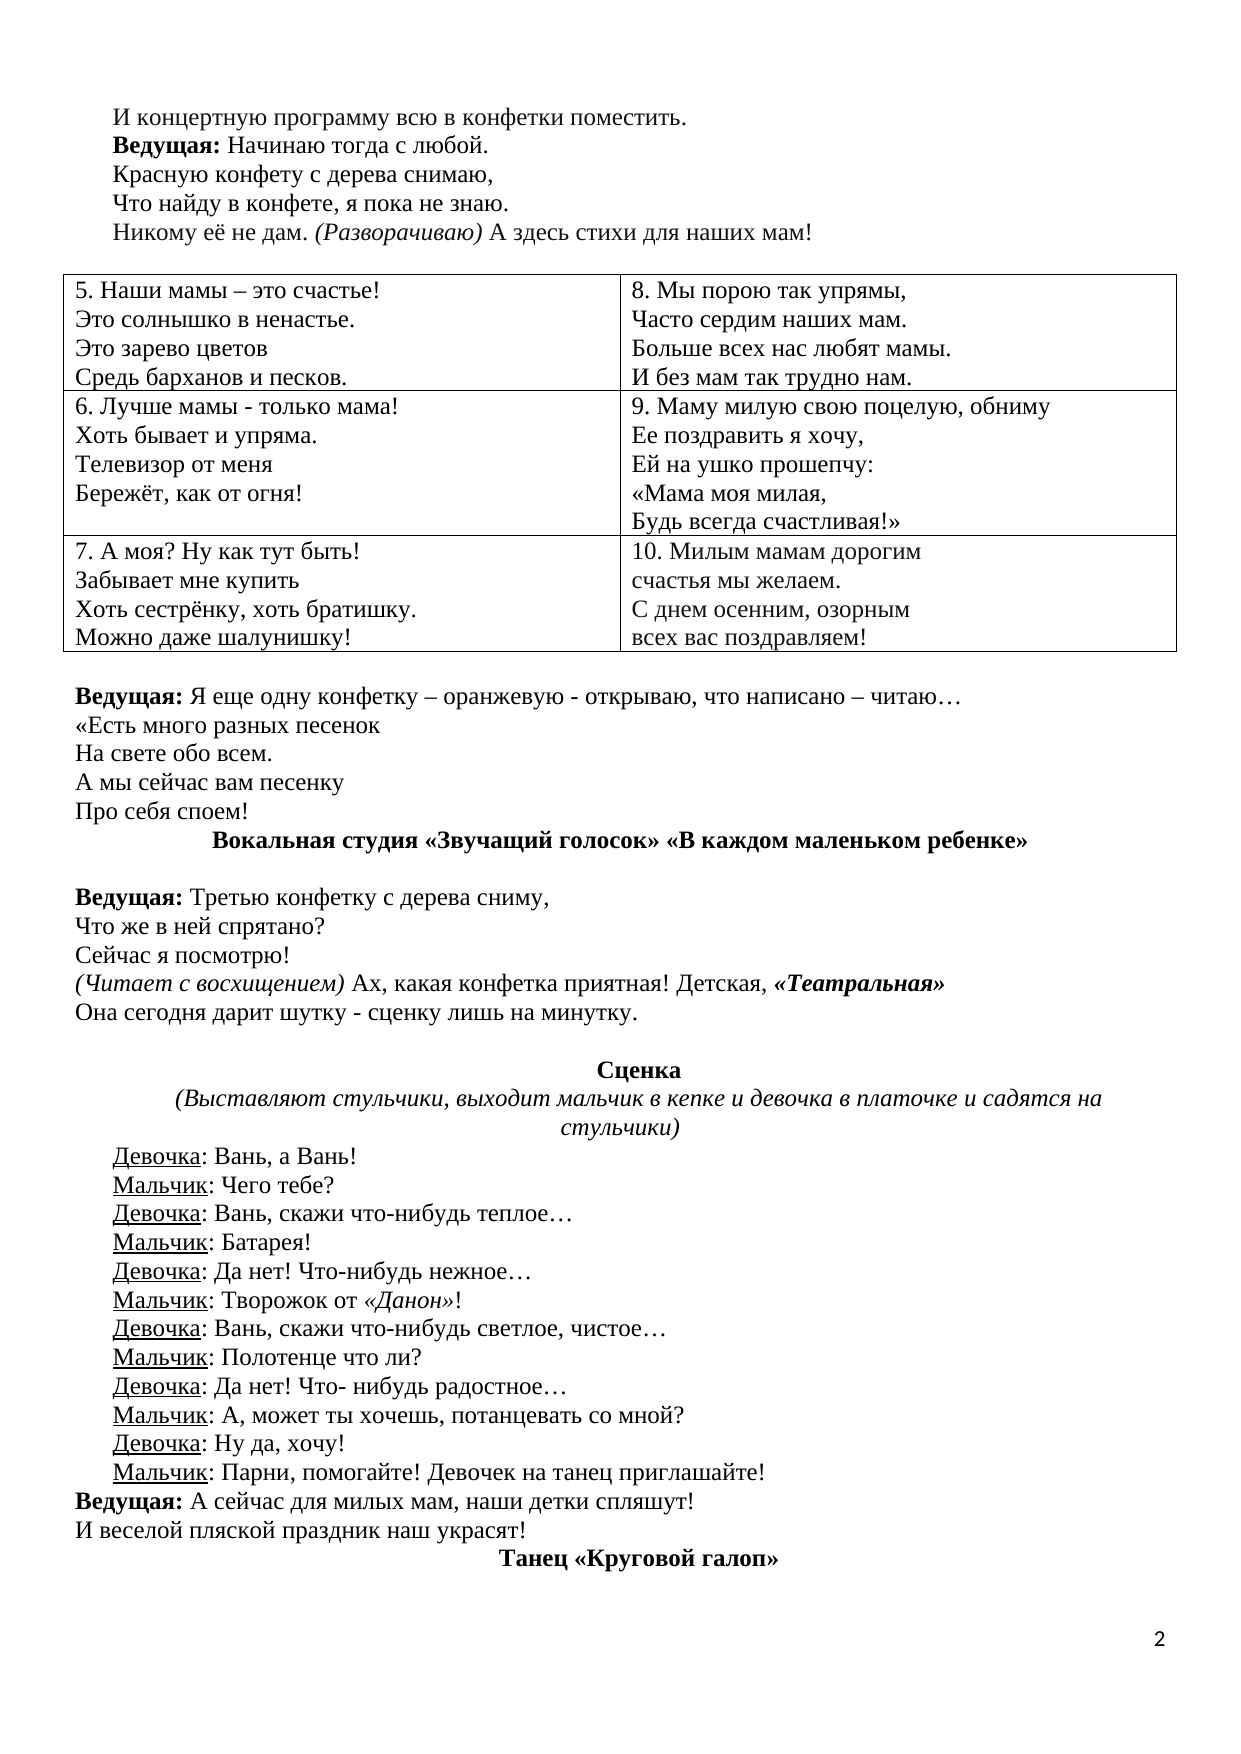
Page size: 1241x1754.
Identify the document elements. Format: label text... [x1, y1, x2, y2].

text Девочка: Вань, скажи что-нибудь теплое… [75, 1198, 1165, 1227]
text Сейчас я посмотрю! [75, 940, 1165, 968]
text Красную конфету с дерева снимаю, [75, 159, 1165, 188]
text Девочка: Ну да, хочу! [75, 1428, 1165, 1457]
text (Читает с восхищением) Ах, какая конфетка приятная! Детская, «Театральная» [75, 968, 1165, 997]
text Мальчик: Полотенце что ли? [75, 1342, 1165, 1371]
table_cell 9. Маму милую свою поцелую, обниму Ее поздравить я хочу, Ей на ушко прошепчу: «Мама моя милая, Будь всегда счастливая!» [621, 391, 1176, 535]
text Что же в ней спрятано? [75, 911, 1165, 940]
table_cell 6. Лучше мамы - только мама! Хоть бывает и упряма. Телевизор от меня Бережёт, как от огня! [64, 391, 620, 535]
text Ведущая: Начинаю тогда с любой. [75, 131, 1165, 159]
table_header 8. Мы порою так упрямы, Часто сердим наших мам. Больше всех нас любят мамы. И без мам так трудно нам. [621, 275, 1176, 390]
text Ведущая: Я еще одну конфетку – оранжевую - открываю, что написано – читаю… [75, 681, 1165, 710]
table_header 5. Наши мамы – это счастье! Это солнышко в ненастье. Это зарево цветов Средь барханов и песков. [64, 275, 620, 390]
text На свете обо всем. [75, 738, 1165, 767]
text «Есть много разных песенок [75, 710, 1165, 738]
text А мы сейчас вам песенку [75, 767, 1165, 796]
text Вокальная студия «Звучащий голосок» «В каждом маленьком ребенке» [75, 825, 1165, 853]
text Никому её не дам. (Разворачиваю) А здесь стихи для наших мам! [75, 217, 1165, 246]
text Ведущая: Третью конфетку с дерева сниму, [75, 882, 1165, 911]
text Девочка: Вань, а Вань! [75, 1141, 1165, 1170]
text Танец «Круговой галоп» [75, 1543, 1165, 1572]
text (Выставляют стульчики, выходит мальчик в кепке и девочка в платочке и садятся на стульчики) [75, 1083, 1165, 1141]
text Про себя споем! [75, 796, 1165, 825]
table_cell 10. Милым мамам дорогим счастья мы желаем. С днем осенним, озорным всех вас поздравляем! [621, 536, 1176, 651]
text Мальчик: А, может ты хочешь, потанцевать со мной? [75, 1400, 1165, 1428]
text Сценка [75, 1055, 1165, 1083]
text Девочка: Да нет! Что- нибудь радостное… [75, 1371, 1165, 1400]
text И веселой пляской праздник наш украсят! [75, 1515, 1165, 1543]
text Мальчик: Батарея! [75, 1227, 1165, 1256]
text Мальчик: Творожок от «Данон»! [75, 1285, 1165, 1313]
text Что найду в конфете, я пока не знаю. [75, 188, 1165, 217]
text И концертную программу всю в конфетки поместить. [75, 102, 1165, 131]
text Она сегодня дарит шутку - сценку лишь на минутку. [75, 997, 1165, 1026]
text Девочка: Да нет! Что-нибудь нежное… [75, 1256, 1165, 1285]
text Мальчик: Чего тебе? [75, 1170, 1165, 1198]
text Девочка: Вань, скажи что-нибудь светлое, чистое… [75, 1313, 1165, 1342]
text Мальчик: Парни, помогайте! Девочек на танец приглашайте! [75, 1457, 1165, 1486]
text Ведущая: А сейчас для милых мам, наши детки спляшут! [75, 1486, 1165, 1515]
table_cell 7. А моя? Ну как тут быть! Забывает мне купить Хоть сестрёнку, хоть братишку. Можно даже шалунишку! [64, 536, 620, 651]
